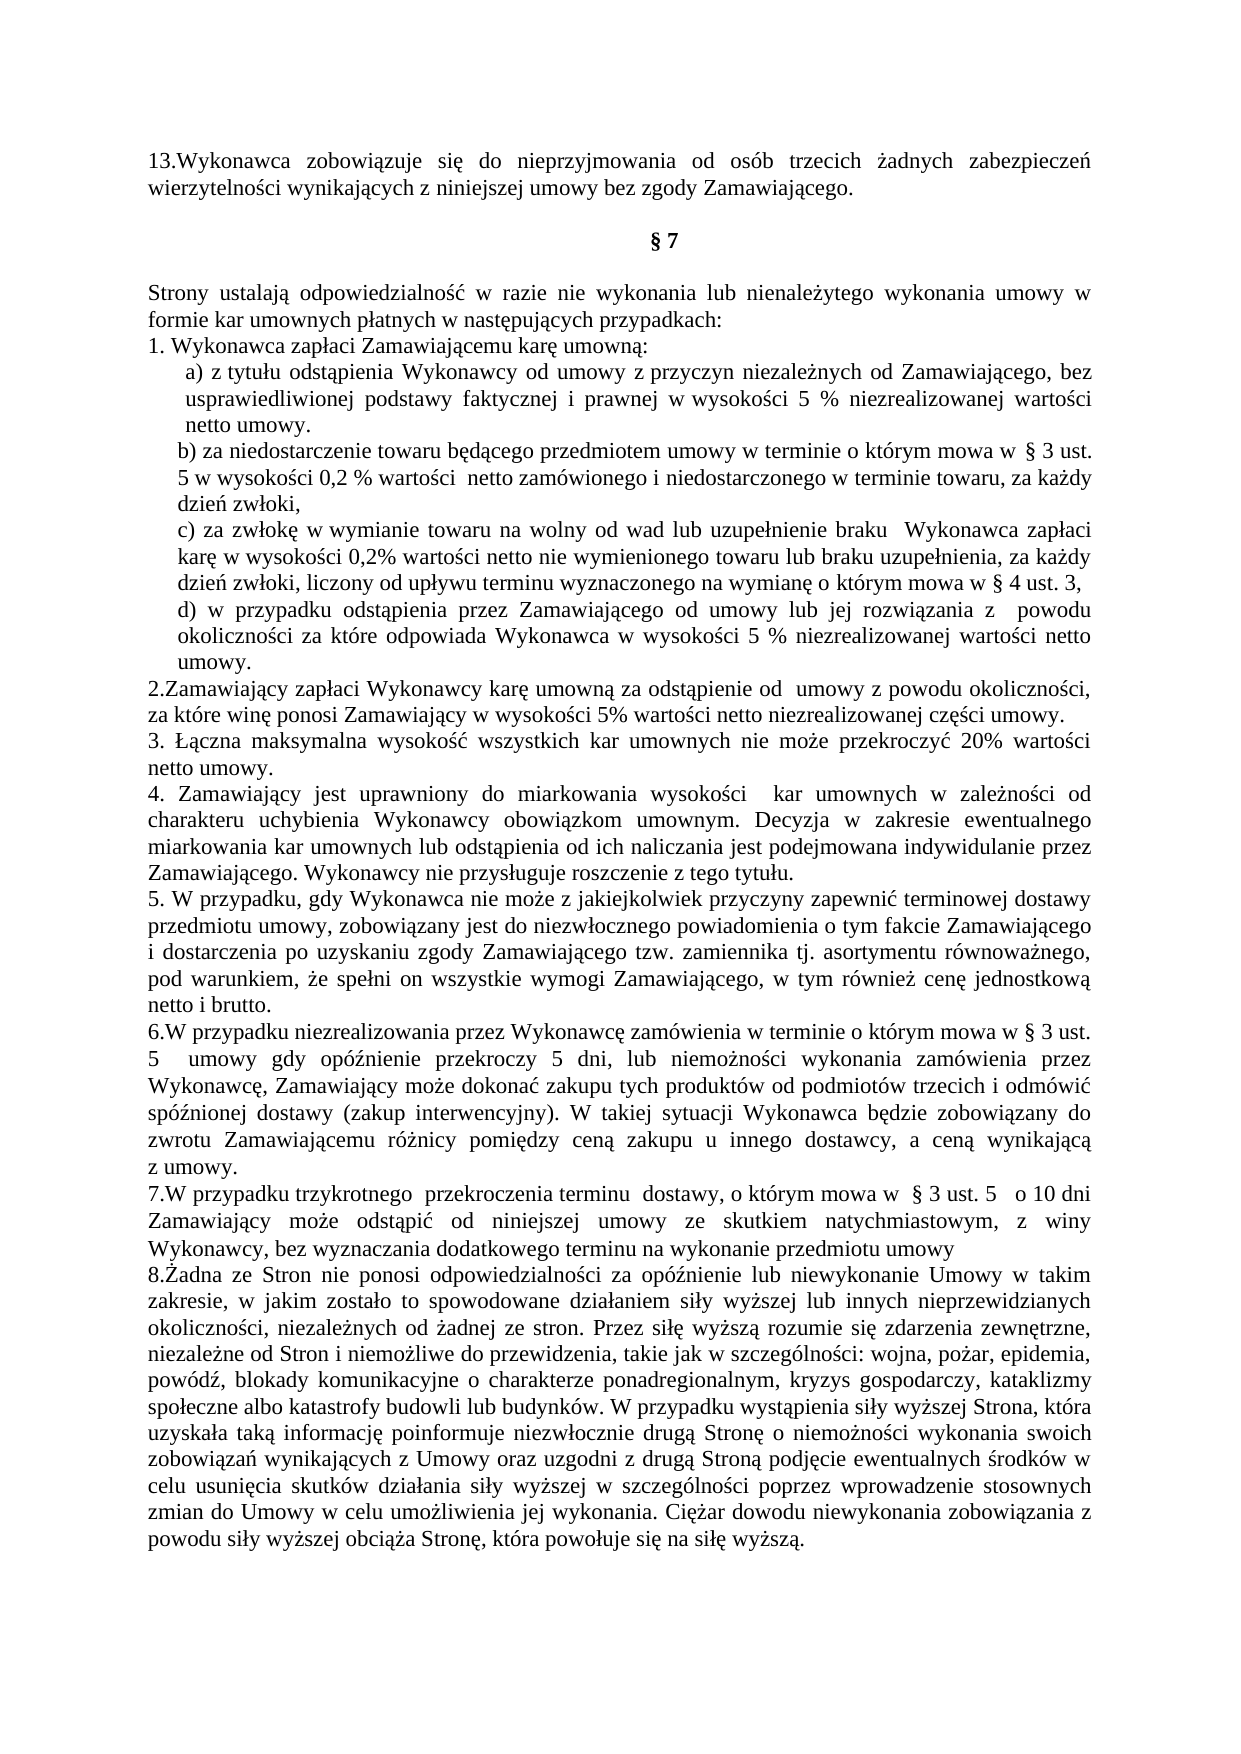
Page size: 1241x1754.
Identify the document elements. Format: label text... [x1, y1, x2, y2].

text 4. Zamawiający jest uprawniony do miarkowania wysokości kar umownych w zależności od charakteru uchybienia Wykonawcy obowiązkom umownym. Decyzja w zakresie ewentualnego miarkowania kar umownych lub odstąpienia od ich naliczania jest podejmowana indywidulanie przez Zamawiającego. Wykonawcy nie przysługuje roszczenie z tego tytułu. [148, 780, 1093, 886]
text 7.W przypadku trzykrotnego przekroczenia terminu dostawy, o którym mowa w § 3 ust. 5 o 10 dni Zamawiający może odstąpić od niniejszej umowy ze skutkiem natychmiastowym, z winy Wykonawcy, bez wyznaczania dodatkowego terminu na wykonanie przedmiotu umowy [148, 1180, 1093, 1261]
text 5. W przypadku, gdy Wykonawca nie może z jakiejkolwiek przyczyny zapewnić terminowej dostawy przedmiotu umowy, zobowiązany jest do niezwłocznego powiadomienia o tym fakcie Zamawiającego i dostarczenia po uzyskaniu zgody Zamawiającego tzw. zamiennika tj. asortymentu równoważnego, pod warunkiem, że spełni on wszystkie wymogi Zamawiającego, w tym również cenę jednostkową netto i brutto. [148, 886, 1093, 1017]
text a) z tytułu odstąpienia Wykonawcy od umowy z przyczyn niezależnych od Zamawiającego, bez usprawiedliwionej podstawy faktycznej i prawnej w wysokości 5 % niezrealizowanej wartości netto umowy. [185, 358, 1093, 437]
text 3. Łączna maksymalna wysokość wszystkich kar umownych nie może przekroczyć 20% wartości netto umowy. [148, 727, 1093, 780]
text b) za niedostarczenie towaru będącego przedmiotem umowy w terminie o którym mowa w 3 ust. 5 w wysokości 0,2 % wartości netto zamówionego i niedostarczonego w terminie towaru, za każdy dzień zwłoki, [177, 437, 1093, 517]
text Strony ustalają odpowiedzialność w razie nie wykonania lub nienależytego wykonania umowy w formie kar umownych płatnych w następujących przypadkach: [148, 279, 1093, 332]
text 1. Wykonawca zapłaci Zamawiającemu karę umowną: [148, 332, 1093, 358]
text 6.W przypadku niezrealizowania przez Wykonawcę zamówienia w terminie o którym mowa w § 3 ust. 5 umowy gdy opóźnienie przekroczy 5 dni, lub niemożności wykonania zamówienia przez Wykonawcę, Zamawiający może dokonać zakupu tych produktów od podmiotów trzecich i odmówić spóźnionej dostawy (zakup interwencyjny). W takiej sytuacji Wykonawca będzie zobowiązany do zwrotu Zamawiającemu różnicy pomiędzy ceną zakupu u innego dostawcy, a ceną wynikającą z umowy. [148, 1017, 1093, 1180]
text 8.Żadna ze Stron nie ponosi odpowiedzialności za opóźnienie lub niewykonanie Umowy w takim zakresie, w jakim zostało to spowodowane działaniem siły wyższej lub innych nieprzewidzianych okoliczności, niezależnych od żadnej ze stron. Przez siłę wyższą rozumie się zdarzenia zewnętrzne, niezależne od Stron i niemożliwe do przewidzenia, takie jak w szczególności: wojna, pożar, epidemia, powódź, blokady komunikacyjne o charakterze ponadregionalnym, kryzys gospodarczy, kataklizmy społeczne albo katastrofy budowli lub budynków. W przypadku wystąpienia siły wyższej Strona, która uzyskała taką informację poinformuje niezwłocznie drugą Stronę o niemożności wykonania swoich zobowiązań wynikających z Umowy oraz uzgodni z drugą Stroną podjęcie ewentualnych środków w celu usunięcia skutków działania siły wyższej w szczególności poprzez wprowadzenie stosownych zmian do Umowy w celu umożliwienia jej wykonania. Ciężar dowodu niewykonania zobowiązania z powodu siły wyższej obciąża Stronę, która powołuje się na siłę wyższą. [148, 1261, 1093, 1551]
text c) za zwłokę w wymianie towaru na wolny od wad lub uzupełnienie braku Wykonawca zapłaci karę w wysokości 0,2% wartości netto nie wymienionego towaru lub braku uzupełnienia, za każdy dzień zwłoki, liczony od upływu terminu wyznaczonego na wymianę o którym mowa w 4 ust. 3, [177, 517, 1093, 596]
text 2.Zamawiający zapłaci Wykonawcy karę umowną za odstąpienie od umowy z powodu okoliczności, za które winę ponosi Zamawiający w wysokości 5% wartości netto niezrealizowanej części umowy. [148, 675, 1093, 727]
text 13.Wykonawca zobowiązuje się do nieprzyjmowania od osób trzecich żadnych zabezpieczeń wierzytelności wynikających z niniejszej umowy bez zgody Zamawiającego. [148, 148, 1093, 200]
text d) w przypadku odstąpienia przez Zamawiającego od umowy lub jej rozwiązania z powodu okoliczności za które odpowiada Wykonawca w wysokości 5 % niezrealizowanej wartości netto umowy. [177, 596, 1093, 675]
text § 7 [650, 227, 1093, 253]
